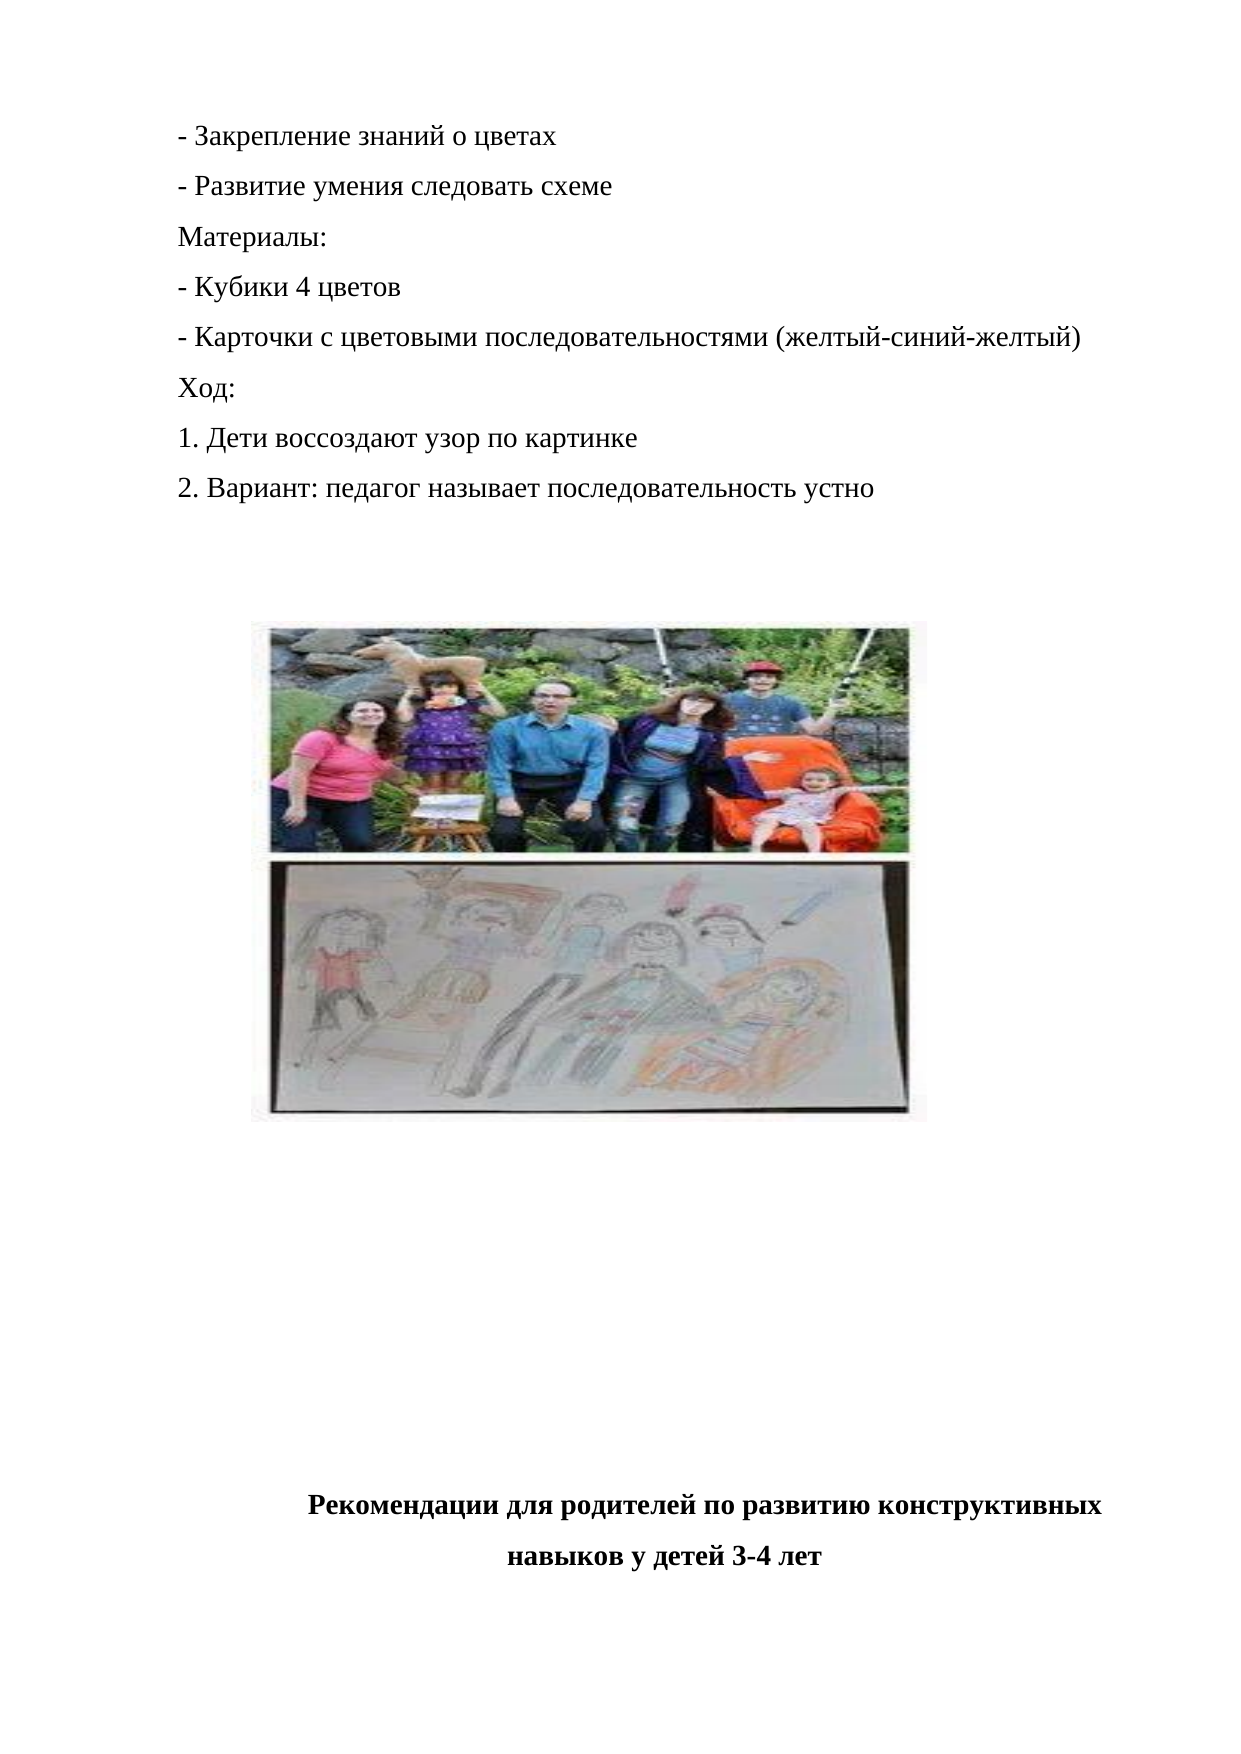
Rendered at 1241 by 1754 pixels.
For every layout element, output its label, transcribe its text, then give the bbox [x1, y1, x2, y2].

picture [251, 621, 928, 1122]
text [177, 118, 1152, 504]
text Рекомендации для родителей по развитию конструктивных навыков у детей 3-4 лет [177, 1487, 1152, 1613]
